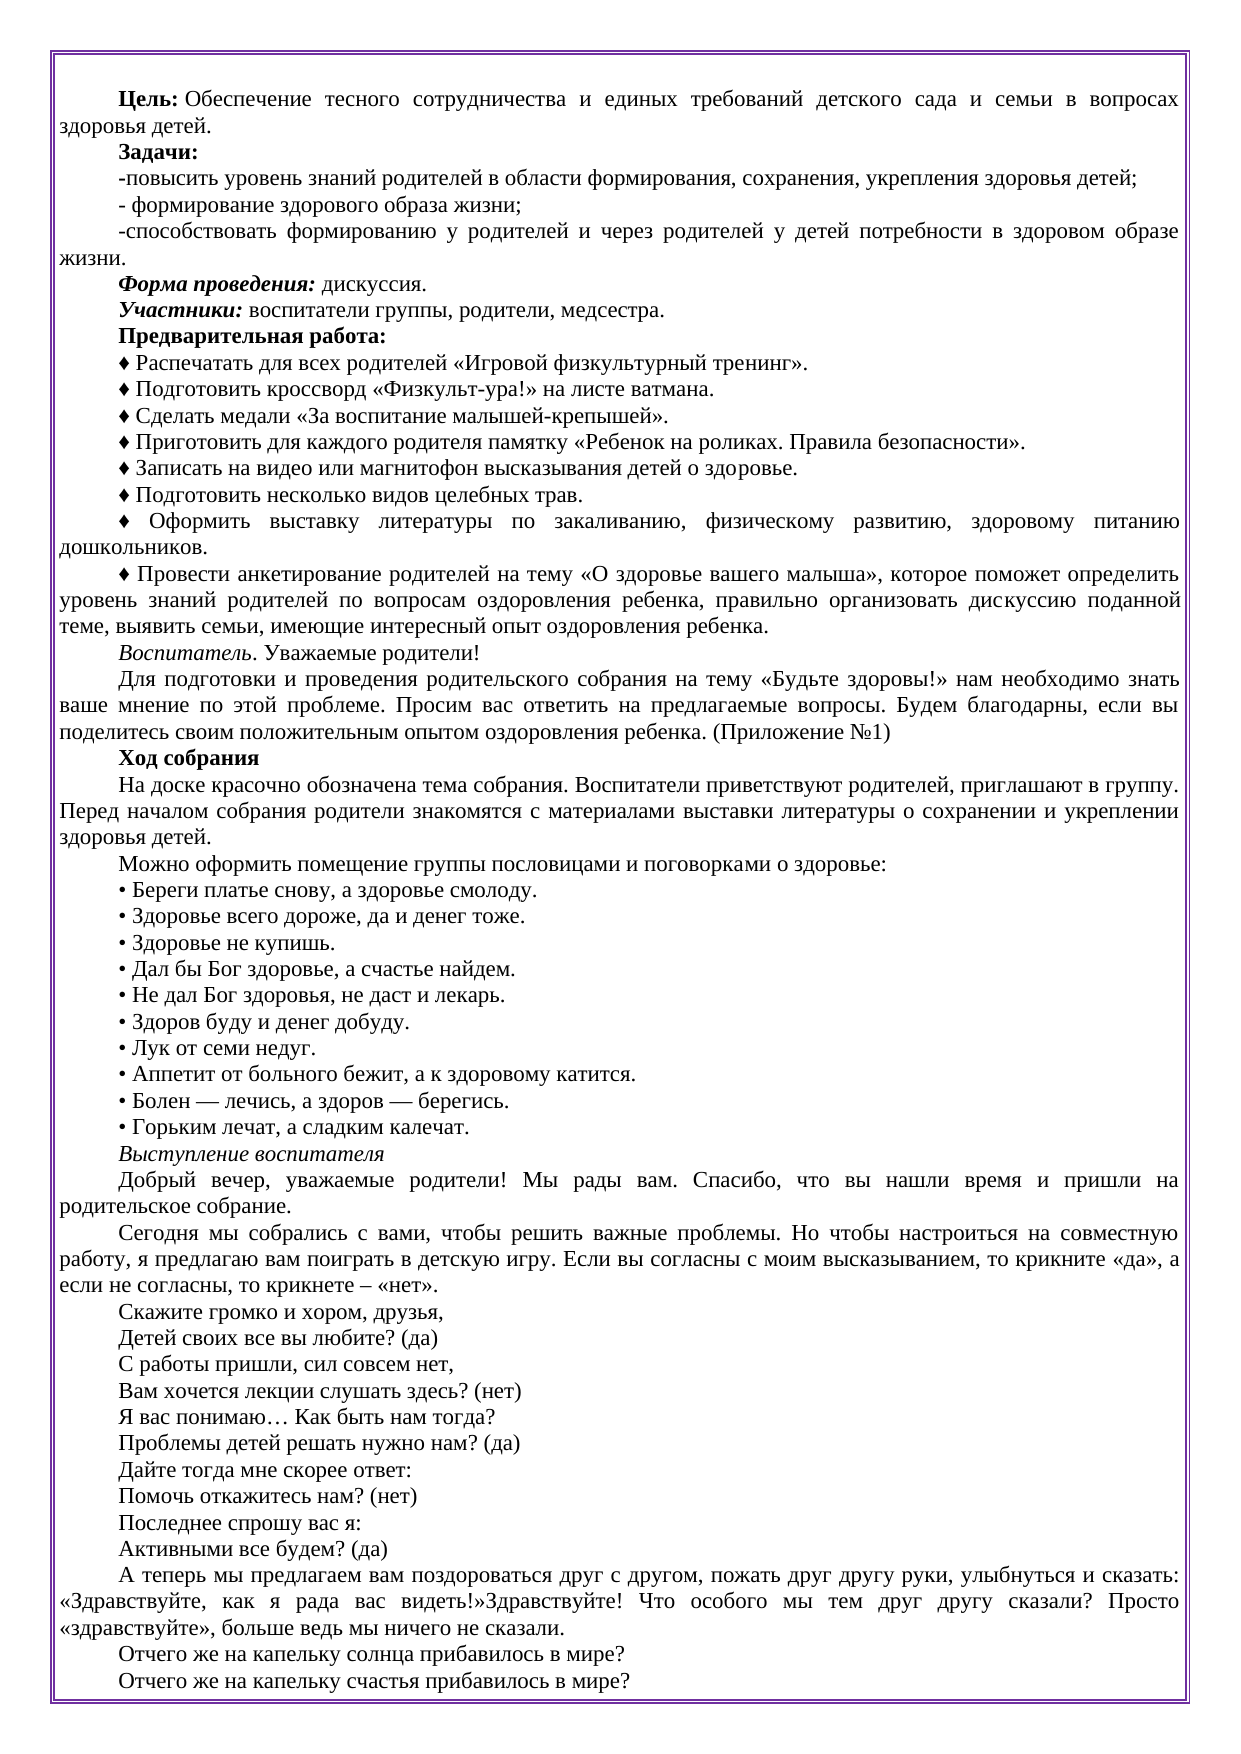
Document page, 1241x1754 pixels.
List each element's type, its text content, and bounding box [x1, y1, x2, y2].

text • Горьким лечат, а сладким калечат. [59, 1113, 1181, 1139]
text Отчего же на капельку солнца прибавилось в мире? [59, 1640, 1181, 1667]
text Сегодня мы собрались с вами, чтобы решить важные проблемы. Но чтобы настроиться на совместную работу, я предлагаю вам поиграть в детскую игру. Если вы согласны с моим высказыванием, то крикните «да», а если не согласны, то крикнете – «нет». [59, 1219, 1181, 1298]
text • Дал бы Бог здоровье, а счастье найдем. [59, 955, 1181, 981]
text Воспитатель. Уважаемые родители! [59, 639, 1181, 665]
text ♦ Сделать медали «За воспитание малышей-крепышей». [59, 402, 1181, 428]
text А теперь мы предлагаем вам поздороваться друг с другом, пожать друг другу руки, улыбнуться и сказать: «Здравствуйте, как я рада вас видеть!»Здравствуйте! Что особого мы тем друг другу сказали? Просто «здравствуйте», больше ведь мы ничего не сказали. [59, 1561, 1181, 1640]
text Помочь откажитесь нам? (нет) [59, 1482, 1181, 1508]
text Активными все будем? (да) [59, 1535, 1181, 1561]
text Участники: воспитатели группы, родители, медсестра. [59, 296, 1181, 323]
text • Здоровье не купишь. [59, 929, 1181, 955]
text Детей своих все вы любите? (да) [59, 1324, 1181, 1350]
text • Береги платье снову, а здоровье смолоду. [59, 876, 1181, 902]
text ♦ Провести анкетирование родителей на тему «О здоровье вашего малыша», которое поможет определить уровень знаний родителей по вопросам оздоровления ребенка, правильно организовать дискуссию поданной теме, выявить семьи, имеющие интересный опыт оздоровления ребенка. [59, 560, 1181, 639]
text Последнее спрошу вас я: [59, 1508, 1181, 1535]
text Отчего же на капельку счастья прибавилось в мире? [59, 1667, 1181, 1693]
text Цель: Обеспечение тесного сотрудничества и единых требований детского сада и семьи в вопросах здоровья детей. [59, 85, 1181, 138]
text -способствовать формированию у родителей и через родителей у детей потребности в здоровом образе жизни. [59, 217, 1181, 270]
text Добрый вечер, уважаемые родители! Мы рады вам. Спасибо, что вы нашли время и пришли на родительское собрание. [59, 1166, 1181, 1219]
text -повысить уровень знаний родителей в области формирования, сохранения, укрепления здоровья детей; [59, 164, 1181, 191]
text • Здоров буду и денег добуду. [59, 1008, 1181, 1034]
text ♦ Приготовить для каждого родителя памятку «Ребенок на роликах. Правила безопасности». [59, 428, 1181, 454]
text ♦ Оформить выставку литературы по закаливанию, физическому развитию, здоровому питанию дошкольников. [59, 507, 1181, 560]
text Выступление воспитателя [59, 1139, 1181, 1166]
text Форма проведения: дискуссия. [59, 270, 1181, 296]
text • Здоровье всего дороже, да и денег тоже. [59, 902, 1181, 929]
text • Болен — лечись, а здоров — берегись. [59, 1087, 1181, 1113]
text Проблемы детей решать нужно нам? (да) [59, 1429, 1181, 1456]
text Скажите громко и хором, друзья, [59, 1298, 1181, 1324]
text Задачи: [59, 138, 1181, 164]
text • Лук от семи недуг. [59, 1034, 1181, 1061]
text • Не дал Бог здоровья, не даст и лекарь. [59, 981, 1181, 1008]
text Я вас понимаю… Как быть нам тогда? [59, 1403, 1181, 1429]
text С работы пришли, сил совсем нет, [59, 1350, 1181, 1377]
text - формирование здорового образа жизни; [59, 191, 1181, 217]
text • Аппетит от больного бежит, а к здоровому катится. [59, 1061, 1181, 1087]
text ♦ Подготовить несколько видов целебных трав. [59, 481, 1181, 507]
text Для подготовки и проведения родительского собрания на тему «Будьте здоровы!» нам необходимо знать ваше мнение по этой проблеме. Просим вас ответить на предлагаемые вопросы. Будем благодарны, если вы поделитесь своим положительным опытом оздоровления ребенка. (Приложение №1) [59, 665, 1181, 744]
text Дайте тогда мне скорее ответ: [59, 1456, 1181, 1482]
text Предварительная работа: [59, 323, 1181, 349]
text ♦ Распечатать для всех родителей «Игровой физкультурный тренинг». [59, 349, 1181, 375]
text Можно оформить помещение группы пословицами и поговорками о здоровье: [59, 850, 1181, 876]
text Ход собрания [59, 744, 1181, 771]
text На доске красочно обозначена тема собрания. Воспитатели приветствуют родителей, приглашают в группу. Перед началом собрания родители знакомятся с материалами выставки литературы о сохранении и укреплении здоровья детей. [59, 771, 1181, 850]
text ♦ Записать на видео или магнитофон высказывания детей о здоровье. [59, 454, 1181, 481]
text ♦ Подготовить кроссворд «Физкульт-ура!» на листе ватмана. [59, 375, 1181, 402]
text Вам хочется лекции слушать здесь? (нет) [59, 1377, 1181, 1403]
